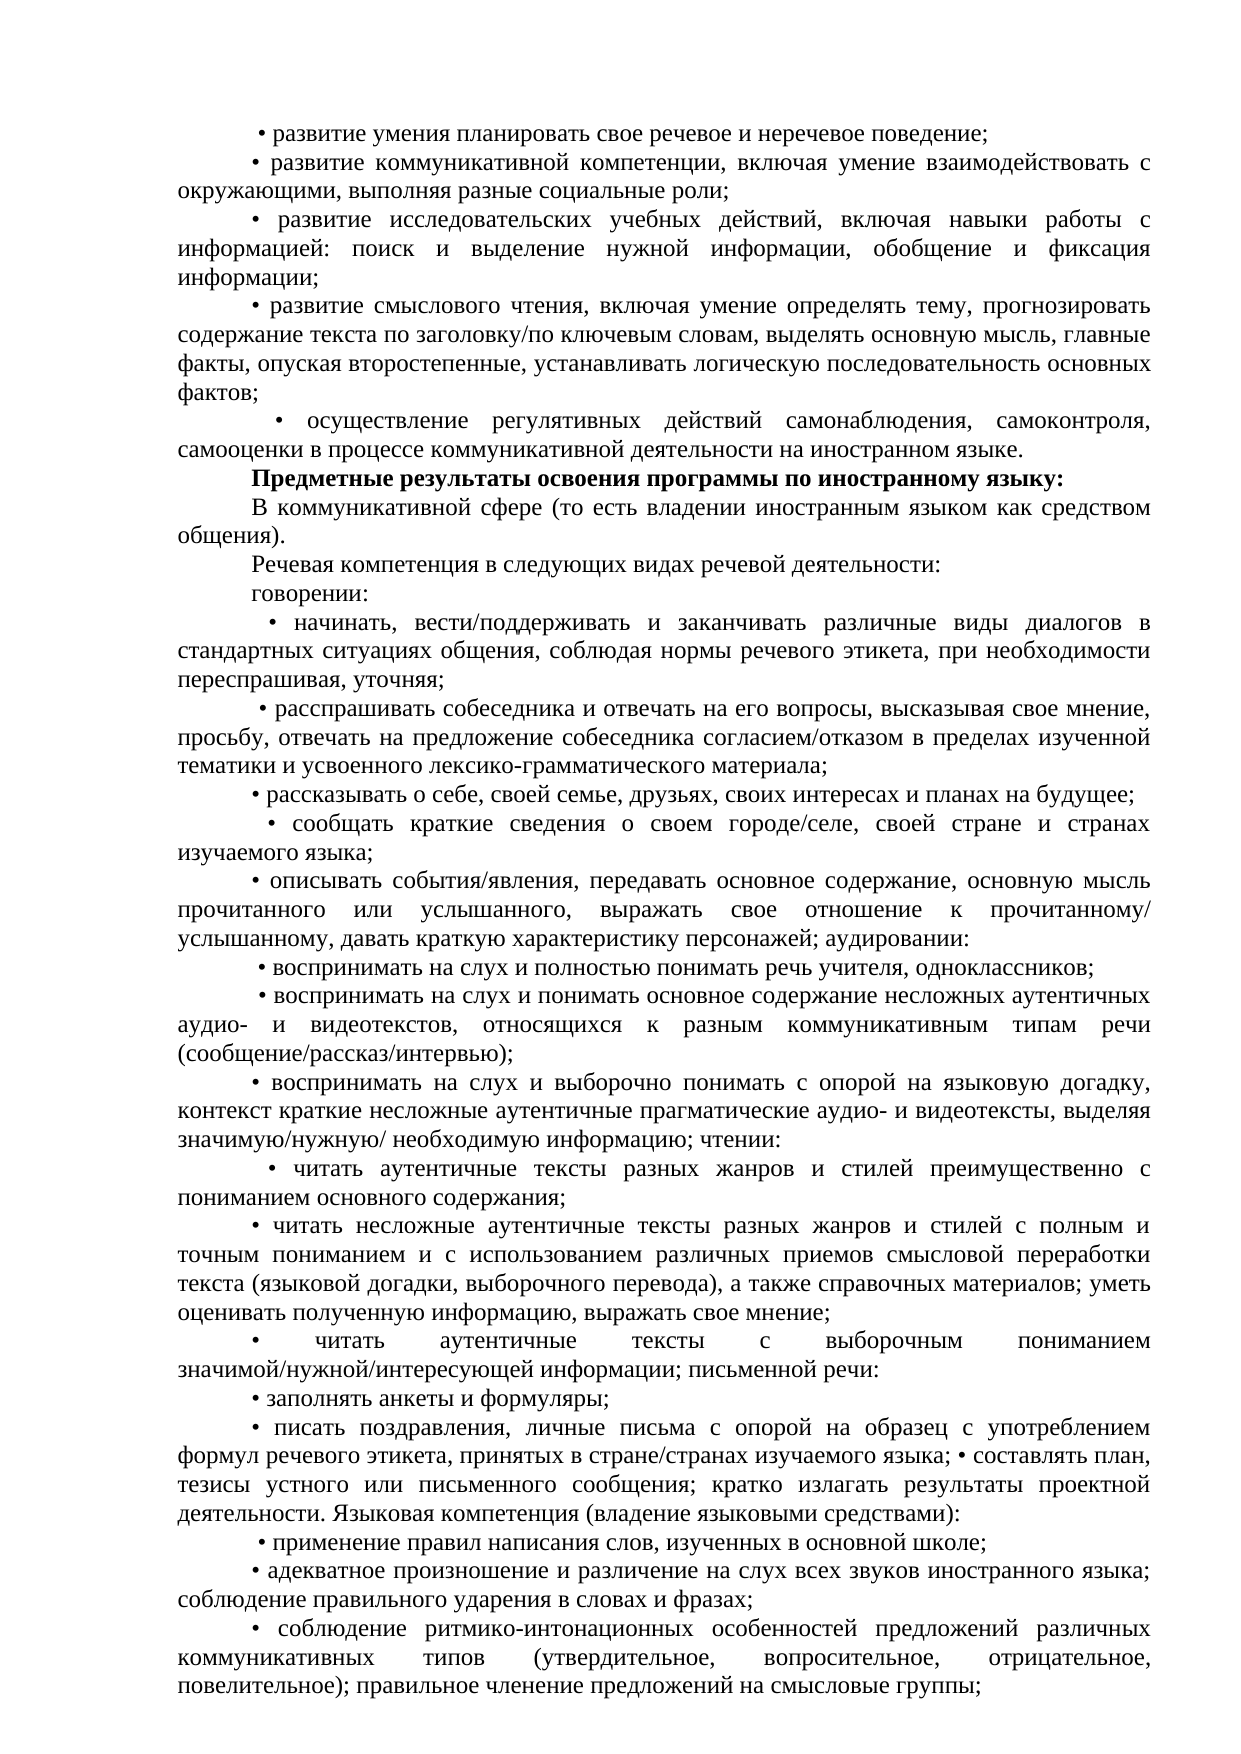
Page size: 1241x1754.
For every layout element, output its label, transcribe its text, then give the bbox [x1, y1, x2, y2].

text • писать поздравления, личные письма с опорой на образец с употреблением формул речевого этикета, принятых в стране/странах изучаемого языка; • составлять план, тезисы устного или письменного сообщения; кратко излагать результаты проектной деятельности. Языковая компетенция (владение языковыми средствами): [177, 1412, 1152, 1527]
text В коммуникативной сфере (то есть владении иностранным языком как средством общения). [177, 492, 1152, 549]
text • читать аутентичные тексты с выборочным пониманием значимой/нужной/интересующей информации; письменной речи: [177, 1326, 1152, 1383]
text Предметные результаты освоения программы по иностранному языку: [177, 463, 1152, 492]
text • применение правил написания слов, изученных в основной школе; [177, 1527, 1152, 1556]
text • воспринимать на слух и полностью понимать речь учителя, одноклассников; [177, 952, 1152, 981]
text Речевая компетенция в следующих видах речевой деятельности: [177, 549, 1152, 578]
text • расспрашивать собеседника и отвечать на его вопросы, высказывая свое мнение, просьбу, отвечать на предложение собеседника согласием/отказом в пределах изученной тематики и усвоенного лексико-грамматического материала; [177, 693, 1152, 779]
text • развитие смыслового чтения, включая умение определять тему, прогнозировать содержание текста по заголовку/по ключевым словам, выделять основную мысль, главные факты, опуская второстепенные, устанавливать логическую последовательность основных фактов; [177, 291, 1152, 406]
text • адекватное произношение и различение на слух всех звуков иностранного языка; соблюдение правильного ударения в словах и фразах; [177, 1556, 1152, 1613]
text • воспринимать на слух и понимать основное содержание несложных аутентичных аудио- и видеотекстов, относящихся к разным коммуникативным типам речи (сообщение/рассказ/интервью); [177, 981, 1152, 1067]
text • соблюдение ритмико-интонационных особенностей предложений различных коммуникативных типов (утвердительное, вопросительное, отрицательное, повелительное); правильное членение предложений на смысловые группы; [177, 1613, 1152, 1699]
text • заполнять анкеты и формуляры; [177, 1383, 1152, 1412]
text • читать несложные аутентичные тексты разных жанров и стилей с полным и точным пониманием и с использованием различных приемов смысловой переработки текста (языковой догадки, выборочного перевода), а также справочных материалов; уметь оценивать полученную информацию, выражать свое мнение; [177, 1211, 1152, 1326]
text • развитие исследовательских учебных действий, включая навыки работы с информацией: поиск и выделение нужной информации, обобщение и фиксация информации; [177, 204, 1152, 291]
text • читать аутентичные тексты разных жанров и стилей преимущественно с пониманием основного содержания; [177, 1153, 1152, 1211]
text • развитие коммуникативной компетенции, включая умение взаимодействовать с окружающими, выполняя разные социальные роли; [177, 147, 1152, 204]
text • описывать события/явления, передавать основное содержание, основную мысль прочитанного или услышанного, выражать свое отношение к прочитанному/ услышанному, давать краткую характеристику персонажей; аудировании: [177, 866, 1152, 952]
text • рассказывать о себе, своей семье, друзьях, своих интересах и планах на будущее; [177, 779, 1152, 808]
text • начинать, вести/поддерживать и заканчивать различные виды диалогов в стандартных ситуациях общения, соблюдая нормы речевого этикета, при необходимости переспрашивая, уточняя; [177, 607, 1152, 693]
text говорении: [177, 578, 1152, 607]
text • развитие умения планировать свое речевое и неречевое поведение; [177, 118, 1152, 147]
text • сообщать краткие сведения о своем городе/селе, своей стране и странах изучаемого языка; [177, 808, 1152, 866]
text • воспринимать на слух и выборочно понимать с опорой на языковую догадку, контекст краткие несложные аутентичные прагматические аудио- и видеотексты, выделяя значимую/нужную/ необходимую информацию; чтении: [177, 1067, 1152, 1153]
text • осуществление регулятивных действий самонаблюдения, самоконтроля, самооценки в процессе коммуникативной деятельности на иностранном языке. [177, 406, 1152, 463]
